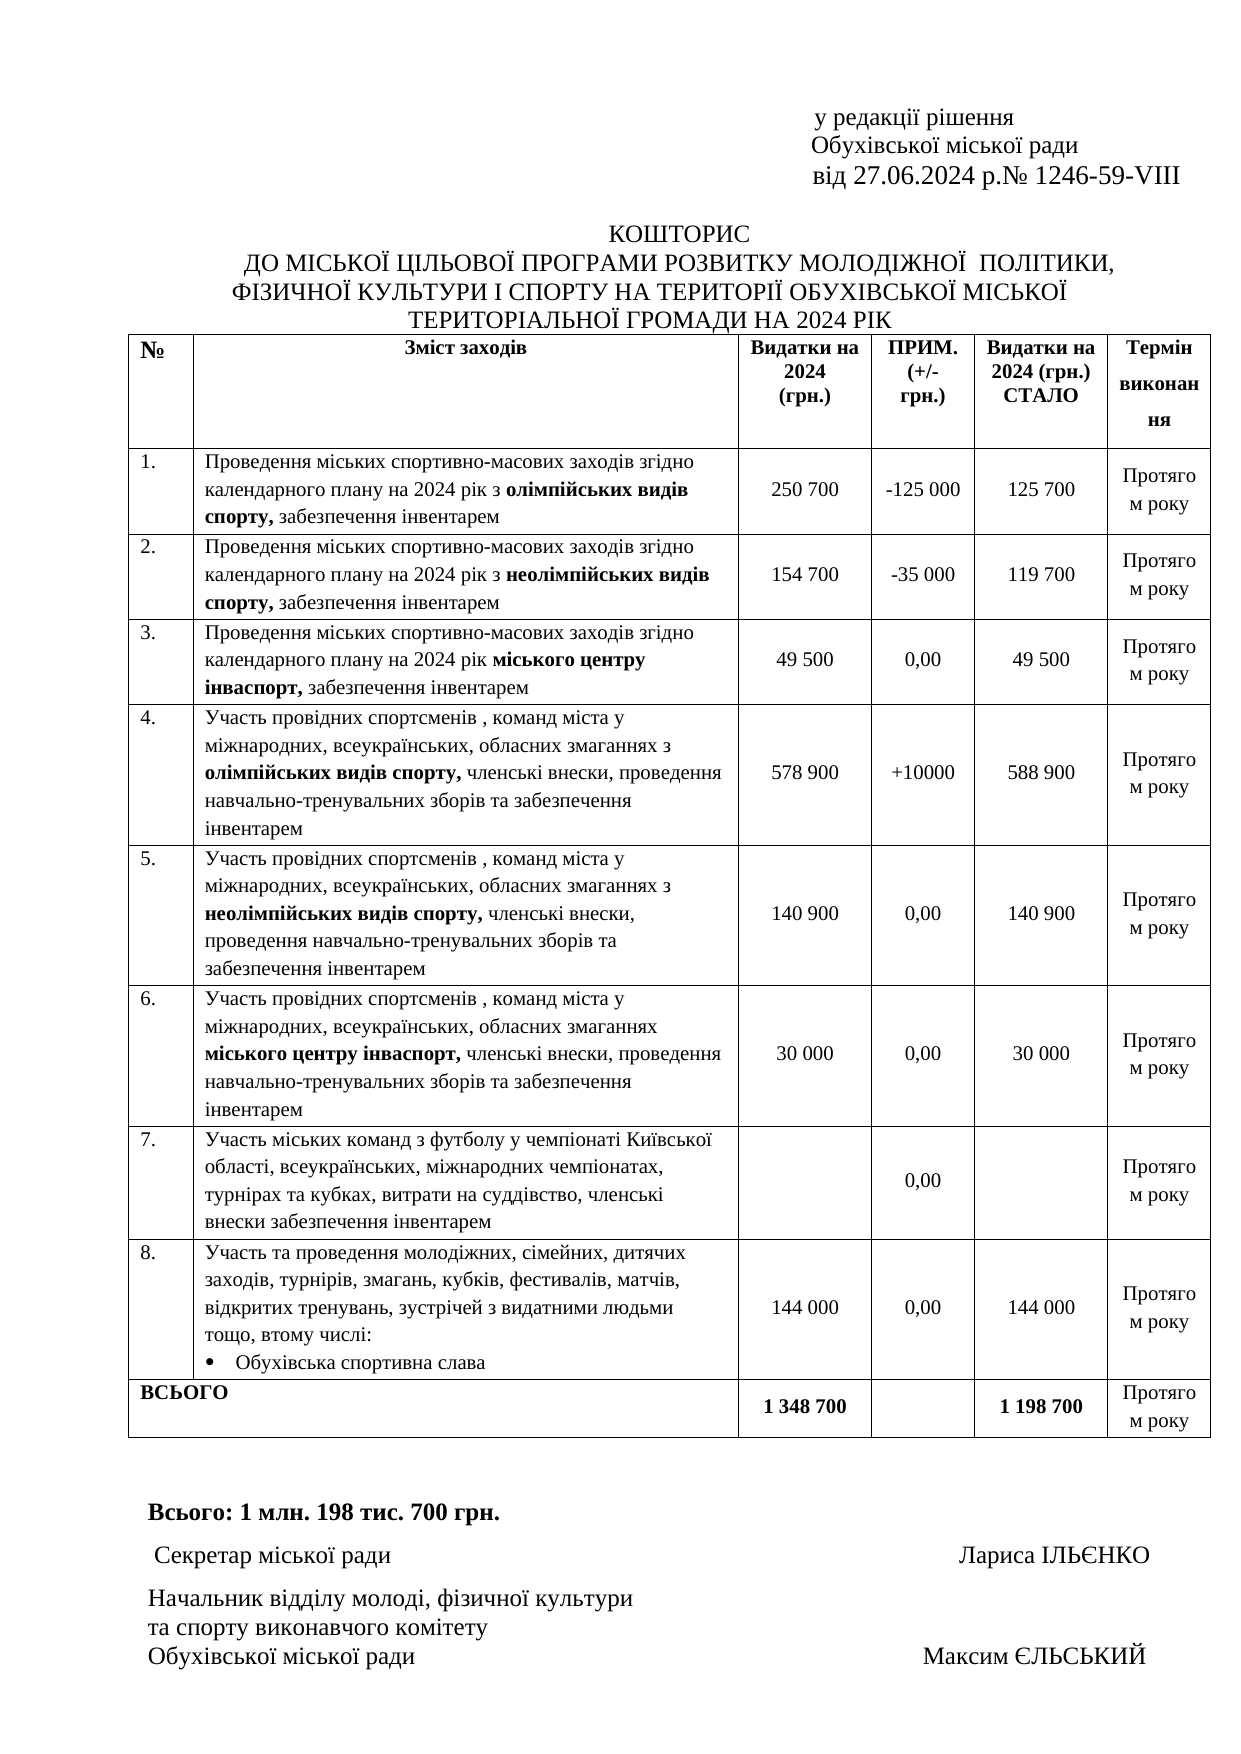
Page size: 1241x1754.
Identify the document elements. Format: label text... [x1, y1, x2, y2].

table_cell Протягом року [1108, 1127, 1210, 1238]
table_cell 1 348 700 [739, 1380, 871, 1437]
table_cell [129, 535, 193, 619]
table_cell [129, 1127, 193, 1238]
table_cell 588 900 [975, 705, 1107, 844]
table_cell 125 700 [975, 449, 1107, 533]
table_cell Протягом року [1108, 846, 1210, 985]
text Начальник відділу молоді, фізичної культури [148, 1583, 1152, 1612]
table_header Зміст заходів [194, 335, 738, 448]
text КОШТОРИС [148, 219, 1152, 248]
text Обухівської міської ради Максим ЄЛЬСЬКИЙ [148, 1641, 1152, 1670]
table_cell -125 000 [872, 449, 974, 533]
table_cell 144 000 [739, 1240, 871, 1379]
table_cell Протягом року [1108, 449, 1210, 533]
table_cell [129, 986, 193, 1126]
table_cell 0,00 [872, 1240, 974, 1379]
table_header № [129, 335, 193, 448]
table_cell Участь провідних спортсменів , команд міста у міжнародних, всеукраїнських, обласних змаганнях міського центру інваспорт, членські внески, проведення навчально-тренувальних зборів та забезпечення інвентарем [194, 986, 738, 1126]
table_cell 0,00 [872, 1127, 974, 1238]
table_cell 144 000 [975, 1240, 1107, 1379]
text у редакції рішення [664, 102, 1152, 131]
text Обухівської міської ради [738, 131, 1152, 159]
table_header ПРИМ. (+/- грн.) [872, 335, 974, 448]
table_cell Участь провідних спортсменів , команд міста у міжнародних, всеукраїнських, обласних змаганнях з олімпійських видів спорту, членські внески, проведення навчально-тренувальних зборів та забезпечення інвентарем [194, 705, 738, 844]
table_cell Протягом року [1108, 705, 1210, 844]
table_cell [872, 1380, 974, 1437]
table_header Видатки на 2024 (грн.) [739, 335, 871, 448]
table_cell 49 500 [975, 620, 1107, 704]
table_cell 0,00 [872, 846, 974, 985]
table_cell [129, 705, 193, 844]
table_cell -35 000 [872, 535, 974, 619]
table_cell Участь міських команд з футболу у чемпіонаті Київської області, всеукраїнських, міжнародних чемпіонатах, турнірах та кубках, витрати на суддівство, членські внески забезпечення інвентарем [194, 1127, 738, 1238]
table_cell Протягом року [1108, 986, 1210, 1126]
text ДО МІСЬКОЇ ЦІЛЬОВОЇ ПРОГРАМИ РОЗВИТКУ МОЛОДІЖНОЇ ПОЛІТИКИ, ФІЗИЧНОЇ КУЛЬТУРИ І СПОРТУ НА ТЕРИТОРІЇ ОБУХІВСЬКОЇ МІСЬКОЇ ТЕРИТОРІАЛЬНОЇ ГРОМАДИ НА 2024 РІК [148, 248, 1152, 334]
table_cell 30 000 [739, 986, 871, 1126]
table_header Видатки на 2024 (грн.) СТАЛО [975, 335, 1107, 448]
table_cell 1 198 700 [975, 1380, 1107, 1437]
text від 27.06.2024 р.№ 1246-59-VІІІ [812, 159, 1181, 191]
table_cell [129, 846, 193, 985]
table_cell ВСЬОГО [129, 1380, 738, 1437]
text та спорту виконавчого комітету [148, 1612, 1152, 1641]
table_cell Участь та проведення молодіжних, сімейних, дитячих заходів, турнірів, змагань, кубків, фестивалів, матчів, відкритих тренувань, зустрічей з видатними людьми тощо, втому числі: Обухівська спортивна слава [194, 1240, 738, 1379]
table_cell Проведення міських спортивно-масових заходів згідно календарного плану на 2024 рік міського центру інваспорт, забезпечення інвентарем [194, 620, 738, 704]
table_cell Проведення міських спортивно-масових заходів згідно календарного плану на 2024 рік з олімпійських видів спорту, забезпечення інвентарем [194, 449, 738, 533]
table_cell [129, 1240, 193, 1379]
table_cell Протягом року [1108, 1240, 1210, 1379]
table_cell 49 500 [739, 620, 871, 704]
table_cell Проведення міських спортивно-масових заходів згідно календарного плану на 2024 рік з неолімпійських видів спорту, забезпечення інвентарем [194, 535, 738, 619]
table_cell [129, 449, 193, 533]
table_cell Протягом року [1108, 1380, 1210, 1437]
text Секретар міської ради Лариса ІЛЬЄНКО [148, 1540, 1152, 1569]
table_header Термін виконання [1108, 335, 1210, 448]
table_cell 578 900 [739, 705, 871, 844]
table_cell 140 900 [975, 846, 1107, 985]
table_cell 154 700 [739, 535, 871, 619]
table_cell Протягом року [1108, 535, 1210, 619]
table_cell +10000 [872, 705, 974, 844]
table_cell [739, 1127, 871, 1238]
table_cell 250 700 [739, 449, 871, 533]
table_cell [975, 1127, 1107, 1238]
table_cell 119 700 [975, 535, 1107, 619]
table_cell 0,00 [872, 620, 974, 704]
table_cell Протягом року [1108, 620, 1210, 704]
table_cell [129, 620, 193, 704]
table_cell Участь провідних спортсменів , команд міста у міжнародних, всеукраїнських, обласних змаганнях з неолімпійських видів спорту, членські внески, проведення навчально-тренувальних зборів та забезпечення інвентарем [194, 846, 738, 985]
table_cell 0,00 [872, 986, 974, 1126]
table_cell 30 000 [975, 986, 1107, 1126]
text Всього: 1 млн. 198 тис. 700 грн. [148, 1497, 1152, 1526]
table_cell 140 900 [739, 846, 871, 985]
